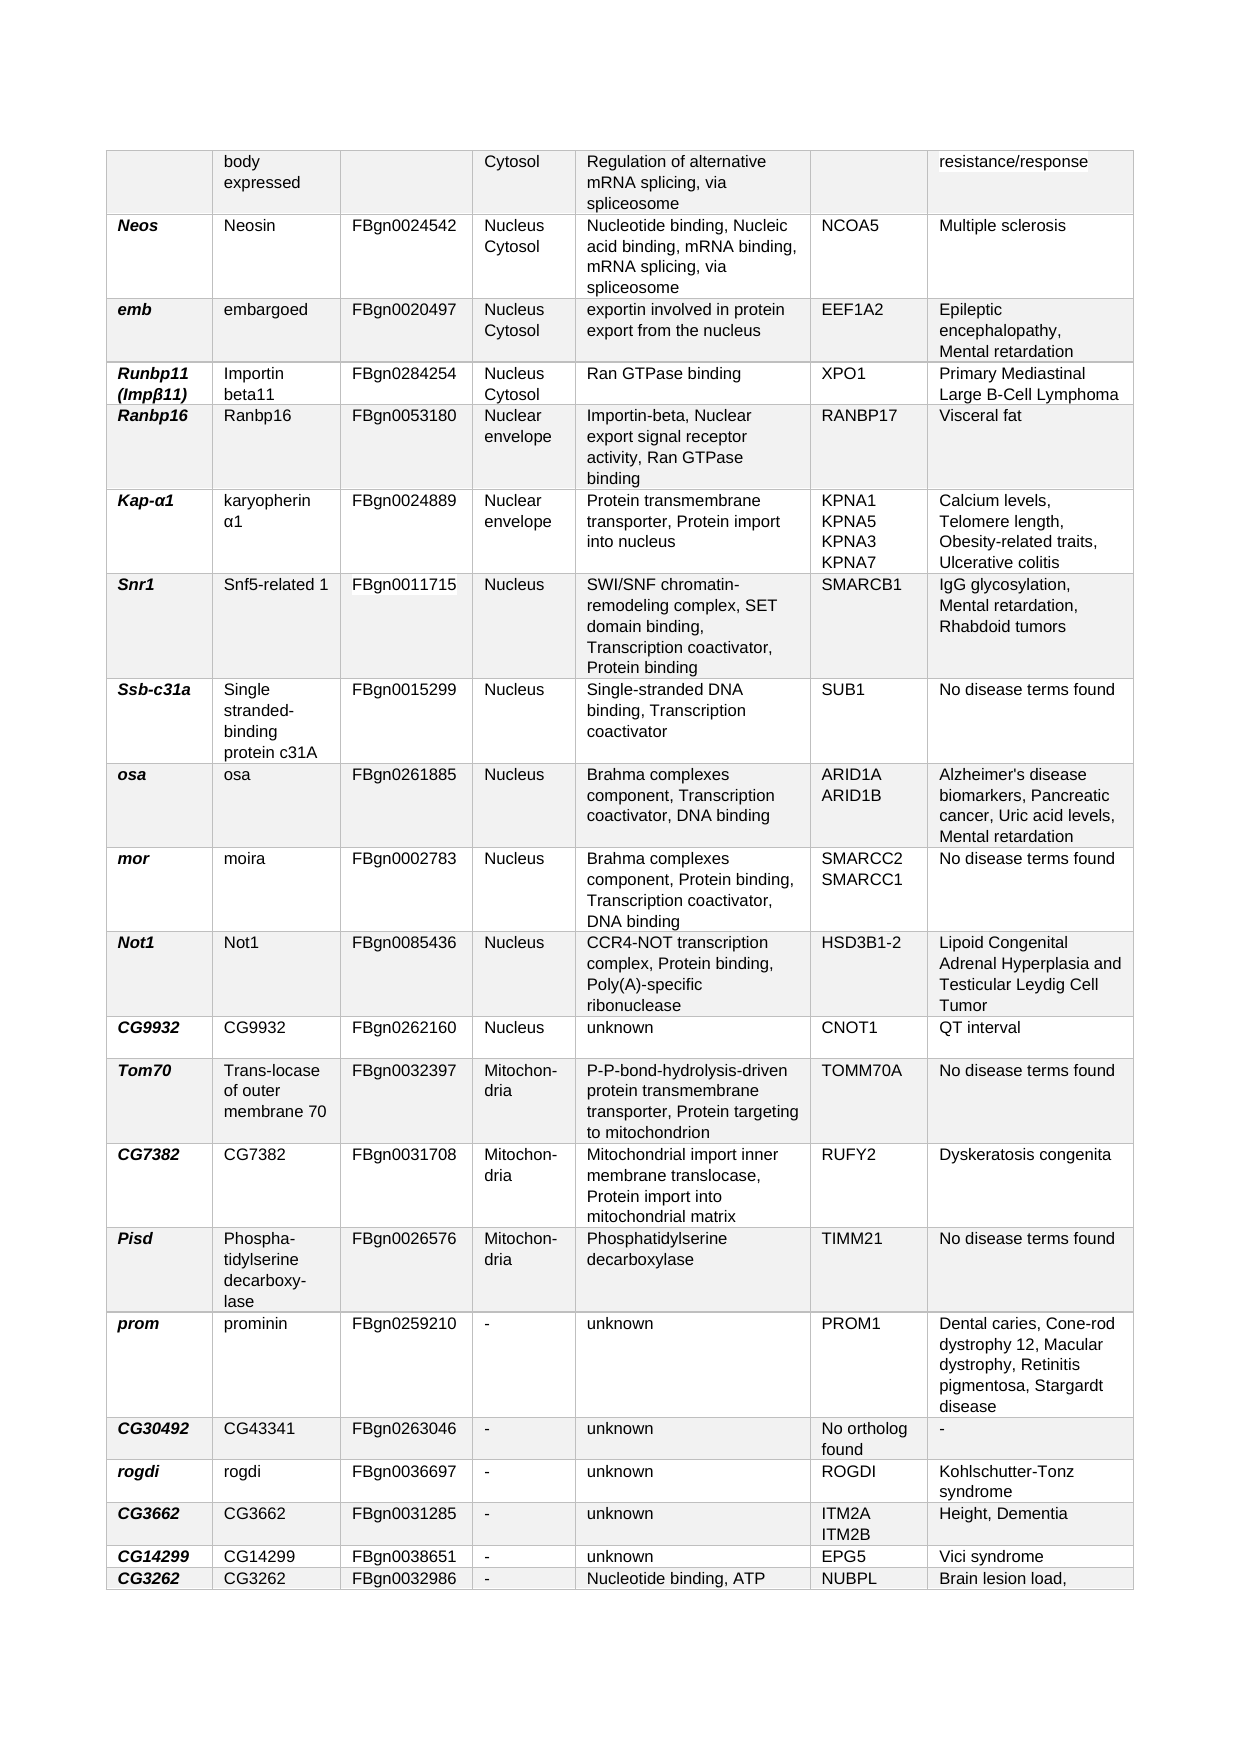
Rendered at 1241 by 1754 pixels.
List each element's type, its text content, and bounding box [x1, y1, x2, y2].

table_cell Snr1 [107, 574, 212, 678]
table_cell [928, 1568, 1133, 1588]
table_cell No disease terms found [928, 679, 1133, 762]
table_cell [576, 1568, 810, 1588]
table_cell FBgn0038651 [341, 1546, 472, 1567]
table_cell CNOT1 [811, 1017, 927, 1058]
table_cell ITM2A ITM2B [811, 1503, 927, 1545]
table_cell Insulin resistance/response [928, 151, 1133, 213]
table_cell Mitochondrial import inner membrane translocase, Protein import into mitochondrial matrix [576, 1144, 810, 1227]
table_cell emb [107, 299, 212, 361]
table_cell TIMM21 [811, 1228, 927, 1311]
table_cell SUB1 [811, 679, 927, 762]
table_cell CG9932 [213, 1017, 340, 1058]
table_cell Snf5-related 1 [213, 574, 340, 678]
table_cell - [473, 1313, 575, 1417]
table_cell Nucleus [473, 932, 575, 1016]
table_cell Kap-α1 [107, 490, 212, 573]
table_cell Alzheimer's disease biomarkers, Pancreatic cancer, Uric acid levels, Mental retardation [928, 764, 1133, 847]
table_cell CG3662 [213, 1503, 340, 1545]
table_cell Nucleus Cytosol [473, 299, 575, 361]
table_cell FBgn0085436 [341, 932, 472, 1016]
table_cell rogdi [107, 1460, 212, 1502]
table_cell Importin beta11 [213, 363, 340, 404]
table_cell Runbp11 (Impβ11) [107, 363, 212, 404]
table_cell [576, 151, 810, 213]
table_cell NCOA5 [811, 215, 927, 298]
table_cell TOMM70A [811, 1059, 927, 1143]
table_cell Single-stranded DNA binding, Transcription coactivator [576, 679, 810, 762]
table_cell FBgn0053180 [341, 405, 472, 488]
table_cell - [473, 1568, 575, 1588]
table_cell mub [107, 151, 212, 213]
table_cell CG3262 [107, 1568, 212, 1588]
table_cell Kohlschutter-Tonz syndrome [928, 1460, 1133, 1502]
table_cell CG3662 [107, 1503, 212, 1545]
table_cell Tom70 [107, 1059, 212, 1143]
table_cell - [473, 1418, 575, 1459]
table_cell embargoed [213, 299, 340, 361]
table_cell EPG5 [811, 1546, 927, 1567]
table_cell rogdi [213, 1460, 340, 1502]
table_cell SWI/SNF chromatin-remodeling complex, SET domain binding, Transcription coactivator, Protein binding [576, 574, 810, 678]
table_cell Nucleus Cytosol [473, 363, 575, 404]
table_cell Ssb-c31a [107, 679, 212, 762]
table_cell Neos [107, 215, 212, 298]
table_cell - [473, 1503, 575, 1545]
table_cell CG43341 [213, 1418, 340, 1459]
table_cell No disease terms found [928, 1059, 1133, 1143]
table_cell Nucleus Cytosol [473, 215, 575, 298]
table_cell FBgn0024889 [341, 490, 472, 573]
table_cell NUBPL [811, 1568, 927, 1588]
table_cell Phosphatidylserine decarboxylase [576, 1228, 810, 1311]
table_cell FBgn0002783 [341, 848, 472, 931]
table_cell - [473, 1460, 575, 1502]
table_cell Trans-locase of outer membrane 70 [213, 1059, 340, 1143]
table_cell No disease terms found [928, 848, 1133, 931]
table_cell Mitochon-dria [473, 1144, 575, 1227]
table_cell unknown [576, 1546, 810, 1567]
table_cell CG14299 [213, 1546, 340, 1567]
table_cell Nucleotide binding, Nucleic acid binding, mRNA binding, mRNA splicing, via spliceosome [576, 215, 810, 298]
table_cell RANBP17 [811, 405, 927, 488]
table_cell FBgn0015299 [341, 679, 472, 762]
table_cell moira [213, 848, 340, 931]
table_cell unknown [576, 1460, 810, 1502]
table_cell Dental caries, Cone-rod dystrophy 12, Macular dystrophy, Retinitis pigmentosa, Stargardt disease [928, 1313, 1133, 1417]
table_cell Single stranded-binding protein c31A [213, 679, 340, 762]
table_cell prom [107, 1313, 212, 1417]
table_cell Dyskeratosis congenita [928, 1144, 1133, 1227]
table_cell karyopherin α1 [213, 490, 340, 573]
table_cell CG3262 [213, 1568, 340, 1588]
table_cell Nucleus [473, 679, 575, 762]
table_cell FBgn0026576 [341, 1228, 472, 1311]
table_cell Nucleus Cytosol [473, 151, 575, 213]
table_cell FBgn0262737 [341, 151, 472, 213]
table_cell SMARCB1 [811, 574, 927, 678]
table_cell CG7382 [107, 1144, 212, 1227]
table_cell Not1 [213, 932, 340, 1016]
table_cell Epileptic encephalopathy, Mental retardation [928, 299, 1133, 361]
table_cell ROGDI [811, 1460, 927, 1502]
table_cell CG14299 [107, 1546, 212, 1567]
table_cell EEF1A2 [811, 299, 927, 361]
table_cell P-P-bond-hydrolysis-driven protein transmembrane transporter, Protein targeting to mitochondrion [576, 1059, 810, 1143]
table_cell Importin-beta, Nuclear export signal receptor activity, Ran GTPase binding [576, 405, 810, 488]
table_cell FBgn0020497 [341, 299, 472, 361]
table_cell unknown [576, 1418, 810, 1459]
table_cell PROM1 [811, 1313, 927, 1417]
table_cell No disease terms found [928, 1228, 1133, 1311]
table_cell FBgn0261885 [341, 764, 472, 847]
table_cell Multiple sclerosis [928, 215, 1133, 298]
table_cell Calcium levels, Telomere length, Obesity-related traits, Ulcerative colitis [928, 490, 1133, 573]
table_cell HSD3B1-2 [811, 932, 927, 1016]
table_cell FBgn0031708 [341, 1144, 472, 1227]
table_cell Brahma complexes component, Transcription coactivator, DNA binding [576, 764, 810, 847]
table_cell Ranbp16 [107, 405, 212, 488]
table_cell IgG glycosylation, Mental retardation, Rhabdoid tumors [928, 574, 1133, 678]
table_cell CG7382 [213, 1144, 340, 1227]
table_cell prominin [213, 1313, 340, 1417]
table_cell QT interval [928, 1017, 1133, 1058]
table_cell Ranbp16 [213, 405, 340, 488]
table_cell PCBP3 [811, 151, 927, 213]
table_cell - [473, 1546, 575, 1567]
table_cell FBgn0036697 [341, 1460, 472, 1502]
table_cell Nucleus [473, 574, 575, 678]
table_cell RUFY2 [811, 1144, 927, 1227]
table_cell FBgn0263046 [341, 1418, 472, 1459]
table_cell Nucleus [473, 764, 575, 847]
table_cell Nucleus [473, 848, 575, 931]
table_cell FBgn0259210 [341, 1313, 472, 1417]
table_cell osa [107, 764, 212, 847]
table_cell Mitochon-dria [473, 1228, 575, 1311]
table_cell Height, Dementia [928, 1503, 1133, 1545]
table_cell Pisd [107, 1228, 212, 1311]
table_cell - [928, 1418, 1133, 1459]
table_cell Nuclear envelope [473, 490, 575, 573]
table_cell Phospha-tidylserine decarboxy-lase [213, 1228, 340, 1311]
table_cell Protein transmembrane transporter, Protein import into nucleus [576, 490, 810, 573]
table_cell XPO1 [811, 363, 927, 404]
table_cell Lipoid Congenital Adrenal Hyperplasia and Testicular Leydig Cell Tumor [928, 932, 1133, 1016]
table_cell Brahma complexes component, Protein binding, Transcription coactivator, DNA binding [576, 848, 810, 931]
table_cell FBgn0284254 [341, 363, 472, 404]
table_cell exportin involved in protein export from the nucleus [576, 299, 810, 361]
table_cell osa [213, 764, 340, 847]
table_cell Visceral fat [928, 405, 1133, 488]
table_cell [213, 151, 340, 213]
table_cell Neosin [213, 215, 340, 298]
table_cell unknown [576, 1313, 810, 1417]
table_cell FBgn0032397 [341, 1059, 472, 1143]
table_cell Not1 [107, 932, 212, 1016]
table_cell No ortholog found [811, 1418, 927, 1459]
table_cell Primary Mediastinal Large B-Cell Lymphoma [928, 363, 1133, 404]
table_cell SMARCC2 SMARCC1 [811, 848, 927, 931]
table_cell FBgn0011715 [341, 574, 472, 678]
table_cell Mitochon-dria [473, 1059, 575, 1143]
table_cell Vici syndrome [928, 1546, 1133, 1567]
table_cell unknown [576, 1503, 810, 1545]
table_cell ARID1A ARID1B [811, 764, 927, 847]
table_cell FBgn0262160 [341, 1017, 472, 1058]
table_cell CG30492 [107, 1418, 212, 1459]
table_cell FBgn0031285 [341, 1503, 472, 1545]
table_cell FBgn0032986 [341, 1568, 472, 1588]
table_cell unknown [576, 1017, 810, 1058]
table_cell FBgn0024542 [341, 215, 472, 298]
table_cell Ran GTPase binding [576, 363, 810, 404]
table_cell KPNA1 KPNA5 KPNA3 KPNA7 [811, 490, 927, 573]
table_cell Nucleus [473, 1017, 575, 1058]
table_cell Nuclear envelope [473, 405, 575, 488]
table_cell CG9932 [107, 1017, 212, 1058]
table_cell CCR4-NOT transcription complex, Protein binding, Poly(A)-specific ribonuclease [576, 932, 810, 1016]
table_cell mor [107, 848, 212, 931]
